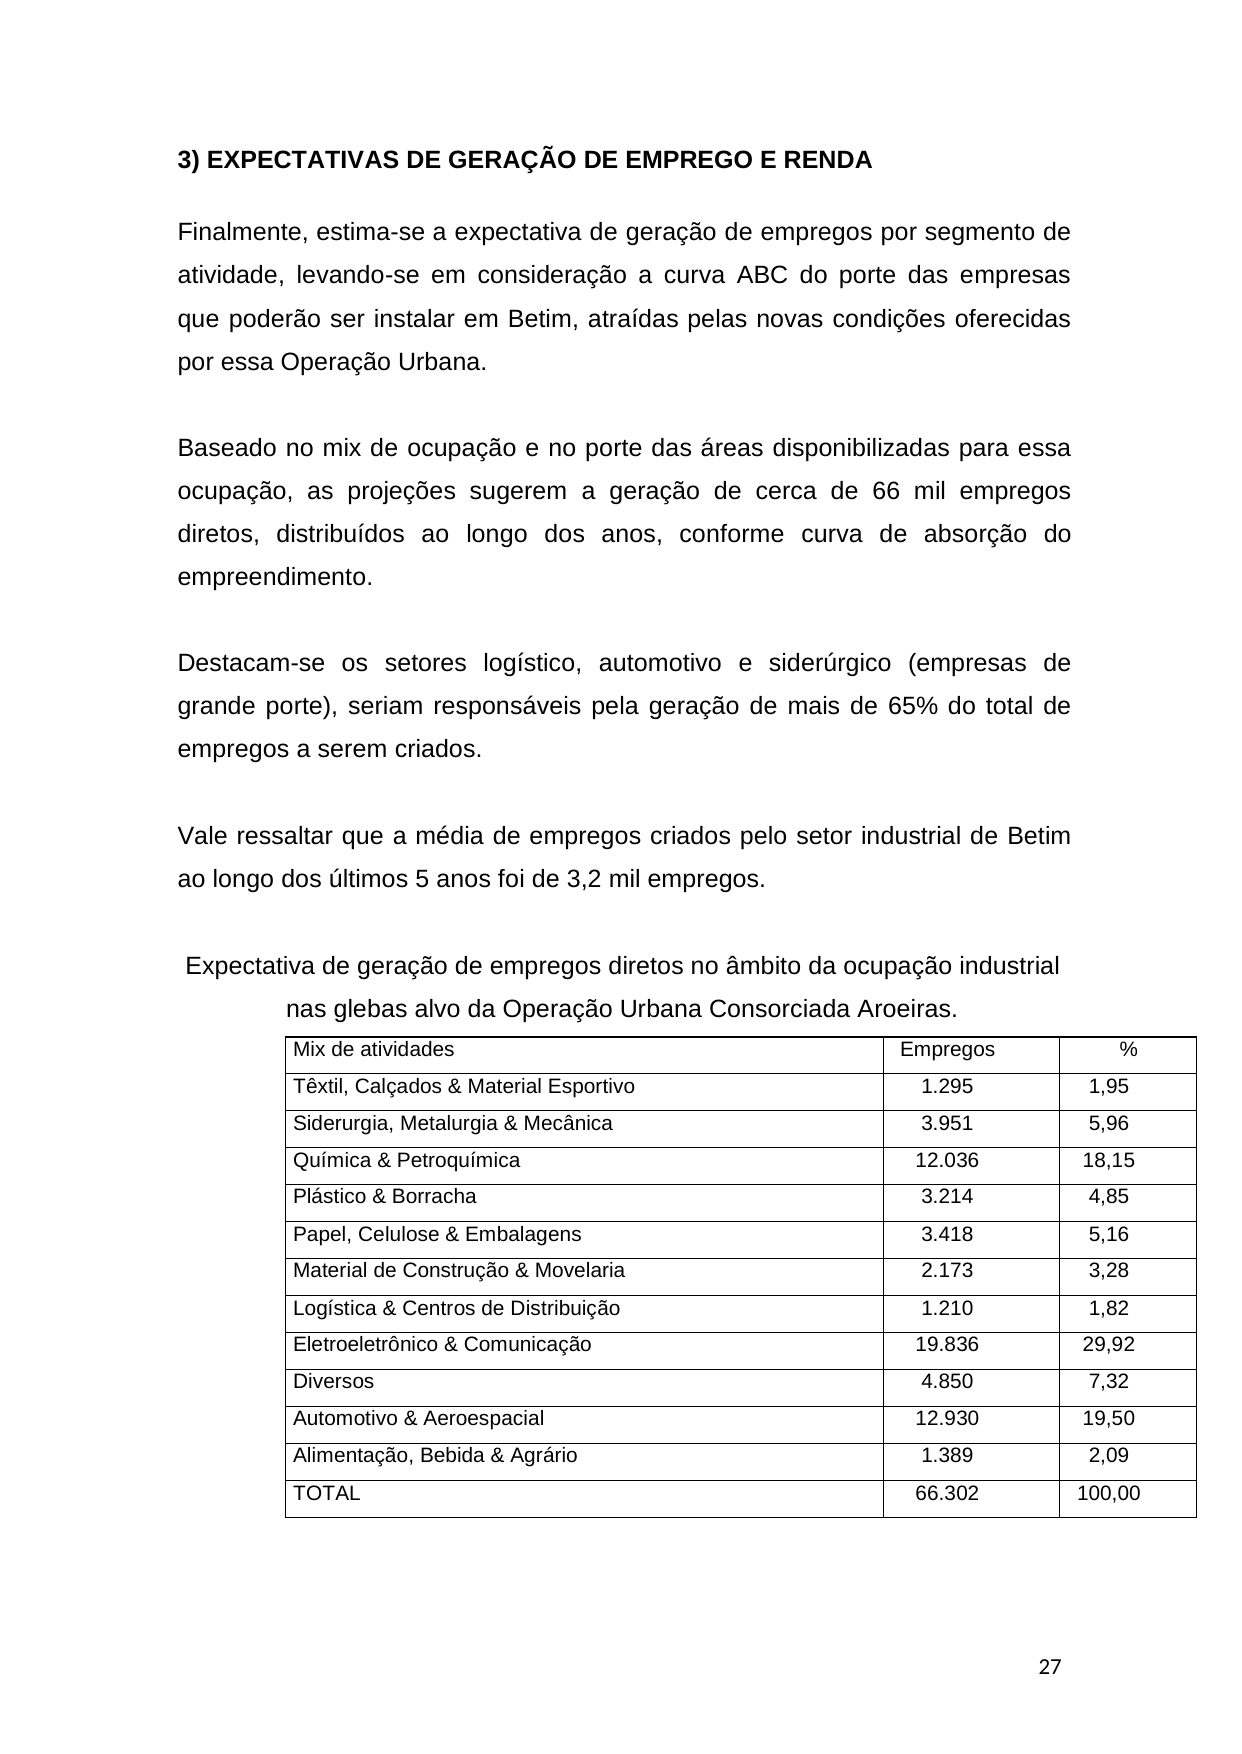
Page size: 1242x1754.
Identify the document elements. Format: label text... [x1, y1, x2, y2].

table_cell 1.389 [884, 1444, 1059, 1480]
table_cell Têxtil, Calçados & Material Esportivo [286, 1074, 883, 1110]
text Destacam-se os setores logístico, automotivo e siderúrgico (empresas de grande porte), seriam responsáveis pela geração de mais de 65% do total de empregos a serem criados. [177, 648, 1071, 763]
table_cell Papel, Celulose & Embalagens [286, 1222, 883, 1258]
table_cell 100,00 [1060, 1481, 1196, 1517]
text Finalmente, estima-se a expectativa de geração de empregos por segmento de atividade, levando-se em consideração a curva ABC do porte das empresas que poderão ser instalar em Betim, atraídas pelas novas condições oferecidas por essa Operação Urbana. [177, 217, 1071, 376]
table_cell 19.836 [884, 1333, 1059, 1369]
table_cell 5,96 [1060, 1111, 1196, 1147]
table_cell 7,32 [1060, 1370, 1196, 1406]
table_header % [1060, 1038, 1196, 1073]
table_header Mix de atividades [286, 1038, 883, 1073]
table_cell Material de Construção & Movelaria [286, 1259, 883, 1295]
table_cell 3.951 [884, 1111, 1059, 1147]
table_cell 1,95 [1060, 1074, 1196, 1110]
table_cell 29,92 [1060, 1333, 1196, 1369]
table_cell 12.036 [884, 1148, 1059, 1184]
table_cell 3.214 [884, 1185, 1059, 1221]
table_cell Automotivo & Aeroespacial [286, 1407, 883, 1443]
table_cell Siderurgia, Metalurgia & Mecânica [286, 1111, 883, 1147]
table_cell Eletroeletrônico & Comunicação [286, 1333, 883, 1369]
table_cell 18,15 [1060, 1148, 1196, 1184]
table_cell 1.210 [884, 1296, 1059, 1332]
table_header Empregos [884, 1038, 1059, 1073]
table_cell Química & Petroquímica [286, 1148, 883, 1184]
text 3) EXPECTATIVAS DE GERAÇÃO DE EMPREGO E RENDA [177, 145, 878, 174]
table_cell 12.930 [884, 1407, 1059, 1443]
text Baseado no mix de ocupação e no porte das áreas disponibilizadas para essa ocupação, as projeções sugerem a geração de cerca de 66 mil empregos diretos, distribuídos ao longo dos anos, conforme curva de absorção do empreendimento. [177, 433, 1071, 591]
table_cell 2.173 [884, 1259, 1059, 1295]
table_cell 5,16 [1060, 1222, 1196, 1258]
table_cell 4.850 [884, 1370, 1059, 1406]
table_cell Logística & Centros de Distribuição [286, 1296, 883, 1332]
table_cell 19,50 [1060, 1407, 1196, 1443]
table_cell 1.295 [884, 1074, 1059, 1110]
text Vale ressaltar que a média de empregos criados pelo setor industrial de Betim ao longo dos últimos 5 anos foi de 3,2 mil empregos. [177, 821, 1071, 893]
table_cell 4,85 [1060, 1185, 1196, 1221]
text Expectativa de geração de empregos diretos no âmbito da ocupação industrial nas glebas alvo da Operação Urbana Consorciada Aroeiras. [185, 951, 1062, 1022]
table_cell 2,09 [1060, 1444, 1196, 1480]
table_cell 3,28 [1060, 1259, 1196, 1295]
table_cell 1,82 [1060, 1296, 1196, 1332]
table_cell 3.418 [884, 1222, 1059, 1258]
table_cell Alimentação, Bebida & Agrário [286, 1444, 883, 1480]
table_cell Plástico & Borracha [286, 1185, 883, 1221]
table_cell Diversos [286, 1370, 883, 1406]
table_cell TOTAL [286, 1481, 883, 1517]
table_cell 66.302 [884, 1481, 1059, 1517]
